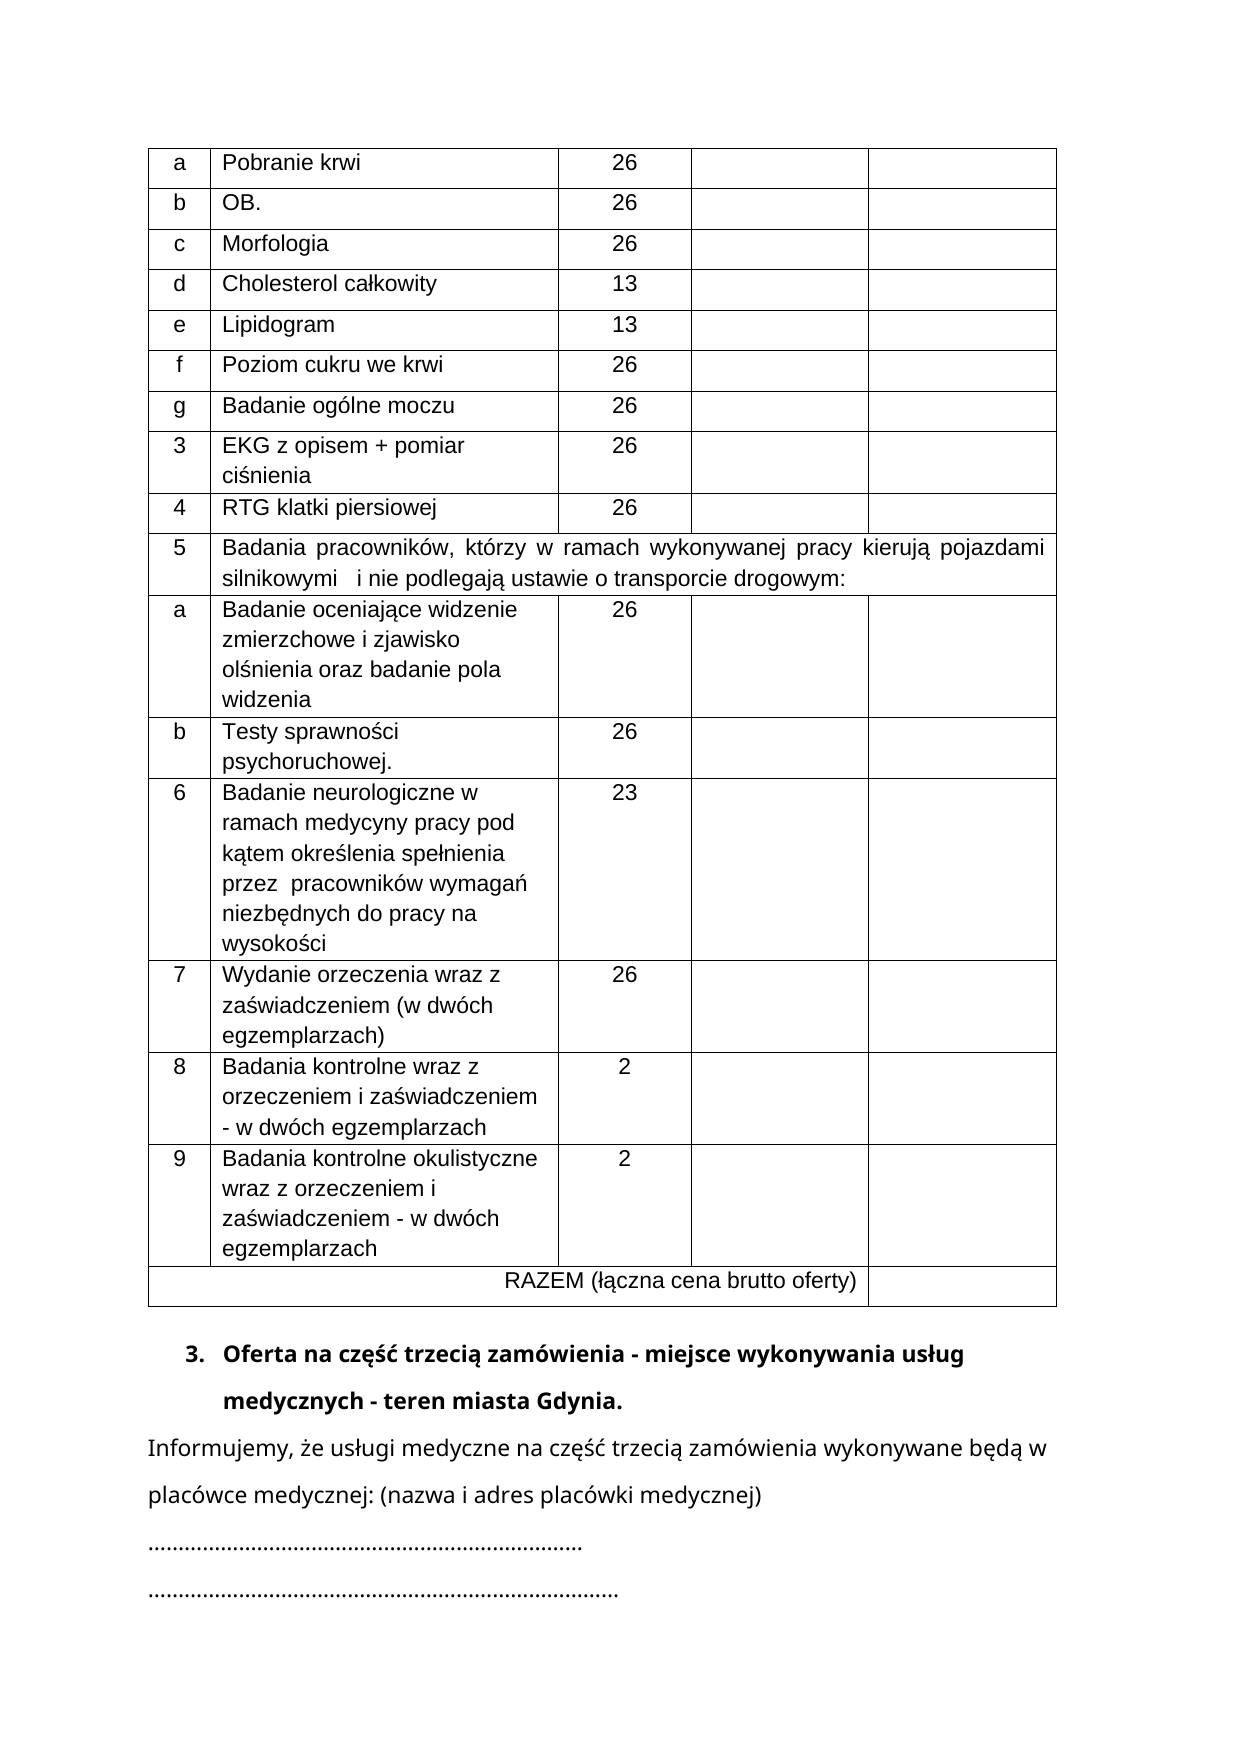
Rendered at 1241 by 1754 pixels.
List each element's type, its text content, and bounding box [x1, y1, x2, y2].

table_cell OB. [211, 189, 558, 229]
table_cell 9 [149, 1145, 210, 1266]
table_cell Pobranie krwi [211, 149, 558, 188]
table_cell 26 [559, 596, 691, 717]
text Informujemy, że usługi medyczne na część trzecią zamówienia wykonywane będą w placówce medycznej: (nazwa i adres placówki medycznej) ……………………………………………………………… [148, 1432, 1093, 1557]
table_cell [869, 494, 1056, 533]
table_cell [869, 961, 1056, 1052]
table_cell Testy sprawności psychoruchowej. [211, 718, 558, 778]
table_cell Badanie oceniające widzenie zmierzchowe i zjawisko olśnienia oraz badanie pola widzenia [211, 596, 558, 717]
table_cell [869, 1145, 1056, 1266]
table_cell 26 [559, 961, 691, 1052]
table_cell b [149, 718, 210, 778]
table_cell 2 [559, 1053, 691, 1144]
table_cell [692, 494, 868, 533]
table_cell [869, 718, 1056, 778]
table_cell 5 [149, 534, 210, 595]
table_cell [869, 596, 1056, 717]
table_cell [869, 1267, 1056, 1306]
table_cell [692, 230, 868, 269]
table_cell [692, 189, 868, 229]
table_cell a [149, 149, 210, 188]
table_cell [869, 270, 1056, 310]
table_cell Lipidogram [211, 311, 558, 350]
table_cell 13 [559, 270, 691, 310]
table_cell [692, 149, 868, 188]
table_cell c [149, 230, 210, 269]
table_cell Wydanie orzeczenia wraz z zaświadczeniem (w dwóch egzemplarzach) [211, 961, 558, 1052]
table_cell 26 [559, 432, 691, 493]
table_cell a [149, 596, 210, 717]
table_cell RAZEM (łączna cena brutto oferty) [149, 1267, 868, 1306]
table_cell Badania pracowników, którzy w ramach wykonywanej pracy kierują pojazdami silnikowymi i nie podlegają ustawie o transporcie drogowym: [211, 534, 1056, 595]
table_cell 26 [559, 189, 691, 229]
table_cell Cholesterol całkowity [211, 270, 558, 310]
table_cell 3 [149, 432, 210, 493]
table_cell 4 [149, 494, 210, 533]
table_cell [869, 779, 1056, 960]
table_cell [869, 311, 1056, 350]
table_cell 26 [559, 494, 691, 533]
table_cell 26 [559, 149, 691, 188]
table_cell [692, 718, 868, 778]
table_cell [869, 149, 1056, 188]
table_cell [869, 189, 1056, 229]
table_cell [692, 351, 868, 391]
table_cell [869, 392, 1056, 431]
table_cell 26 [559, 392, 691, 431]
table_cell [692, 311, 868, 350]
table_cell Badania kontrolne okulistyczne wraz z orzeczeniem i zaświadczeniem - w dwóch egzemplarzach [211, 1145, 558, 1266]
table_cell e [149, 311, 210, 350]
table_cell [692, 1053, 868, 1144]
table_cell 26 [559, 230, 691, 269]
table_cell g [149, 392, 210, 431]
table_cell [692, 961, 868, 1052]
table_cell Badanie neurologiczne w ramach medycyny pracy pod kątem określenia spełnienia przez pracowników wymagań niezbędnych do pracy na wysokości [211, 779, 558, 960]
list Oferta na część trzecią zamówienia - miejsce wykonywania usług medycznych - teren miasta Gdynia. [185, 1338, 1093, 1416]
table_cell b [149, 189, 210, 229]
table_cell RTG klatki piersiowej [211, 494, 558, 533]
table_cell Morfologia [211, 230, 558, 269]
table_cell [869, 1053, 1056, 1144]
table_cell [692, 596, 868, 717]
table_cell 8 [149, 1053, 210, 1144]
table_cell 7 [149, 961, 210, 1052]
table_cell Badanie ogólne moczu [211, 392, 558, 431]
table_cell [869, 351, 1056, 391]
table_cell [692, 779, 868, 960]
table_cell EKG z opisem + pomiar ciśnienia [211, 432, 558, 493]
table_cell Poziom cukru we krwi [211, 351, 558, 391]
table_cell 2 [559, 1145, 691, 1266]
table_cell [692, 432, 868, 493]
table_cell [692, 392, 868, 431]
table_cell 6 [149, 779, 210, 960]
table_cell [869, 230, 1056, 269]
table_cell 13 [559, 311, 691, 350]
table_cell [692, 270, 868, 310]
table_cell Badania kontrolne wraz z orzeczeniem i zaświadczeniem - w dwóch egzemplarzach [211, 1053, 558, 1144]
table_cell [692, 1145, 868, 1266]
table_cell 26 [559, 718, 691, 778]
table_cell d [149, 270, 210, 310]
text …………………………………………………………………… [148, 1573, 1093, 1604]
table_cell 23 [559, 779, 691, 960]
table_cell f [149, 351, 210, 391]
table_cell 26 [559, 351, 691, 391]
table_cell [869, 432, 1056, 493]
